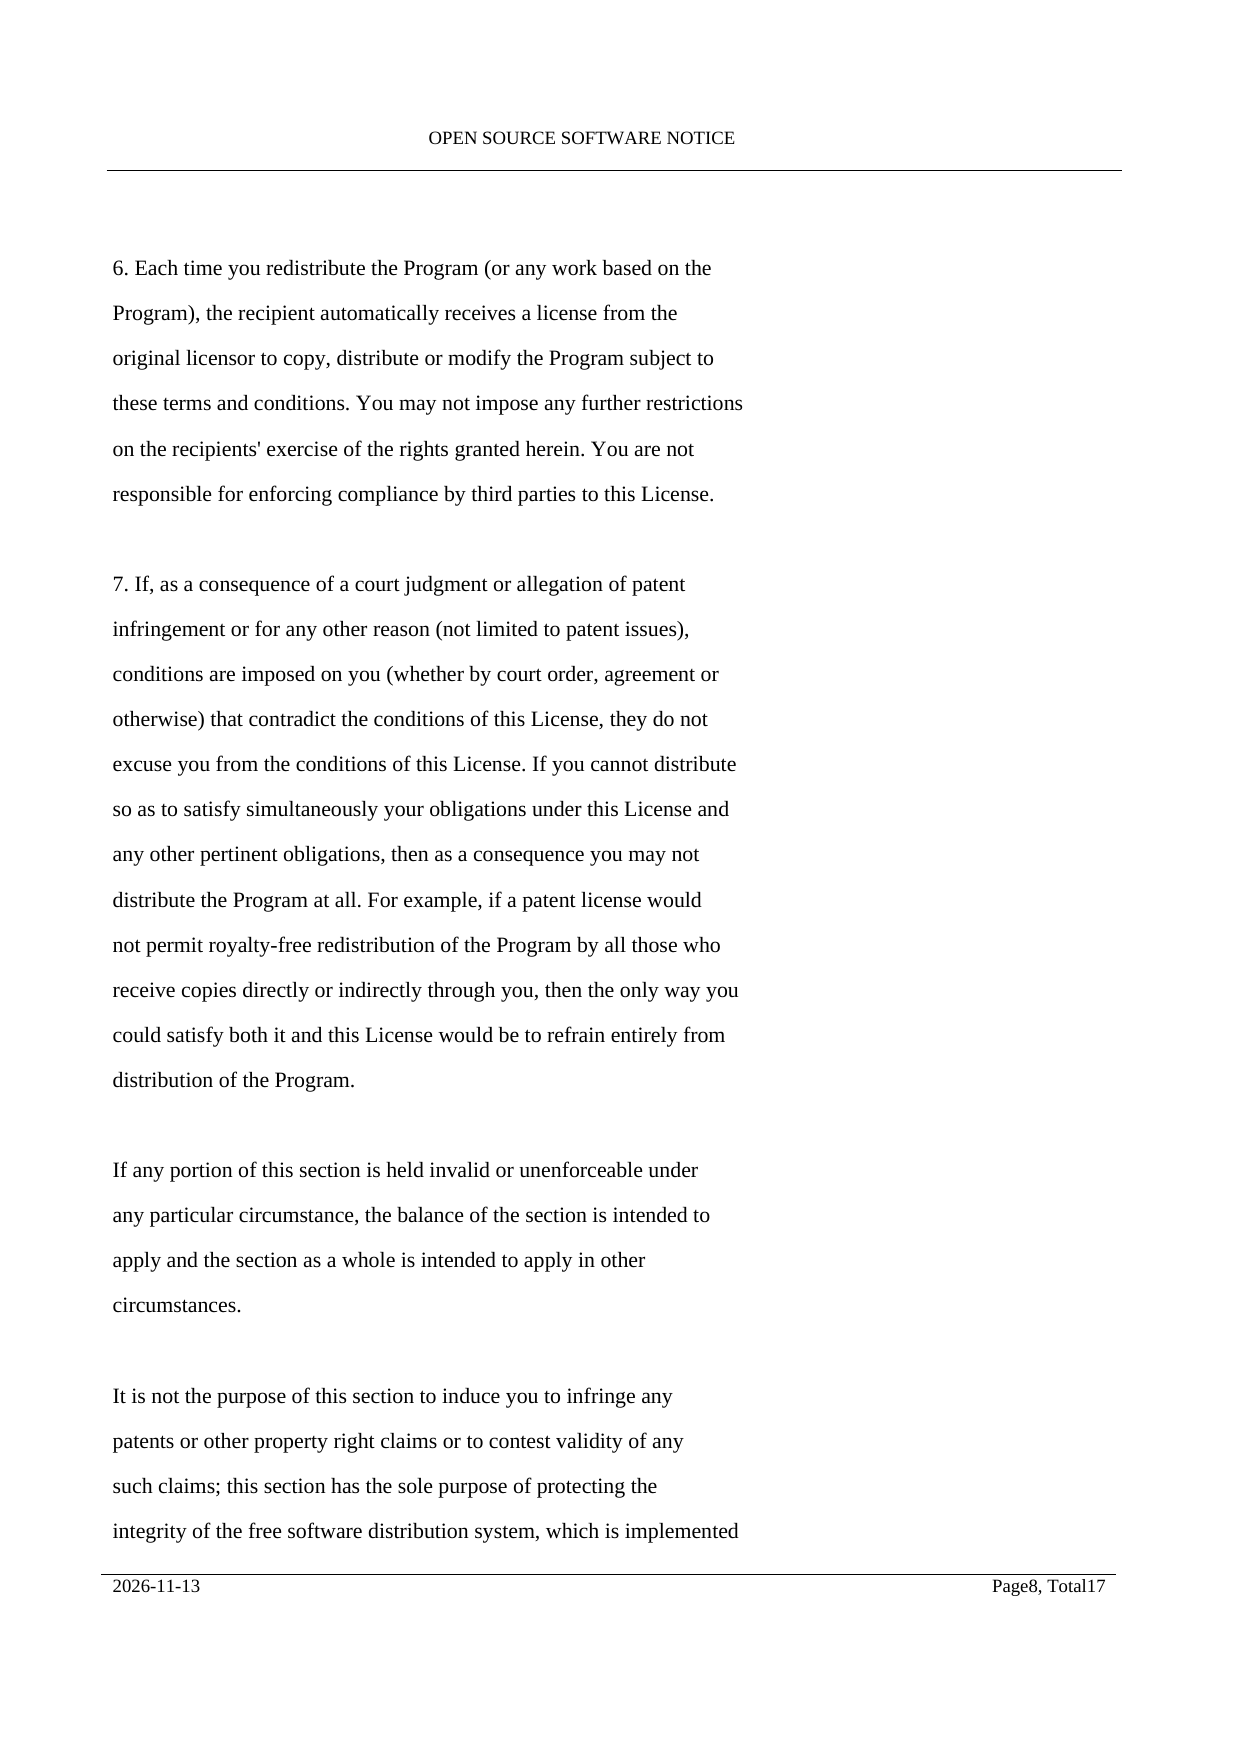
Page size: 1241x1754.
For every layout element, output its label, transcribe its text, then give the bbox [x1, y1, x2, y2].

text responsible for enforcing compliance by third parties to this License. [112, 477, 1128, 509]
text conditions are imposed on you (whether by court order, agreement or [112, 657, 1128, 690]
text receive copies directly or indirectly through you, then the only way you [112, 973, 1128, 1006]
text otherwise) that contradict the conditions of this License, they do not [112, 702, 1128, 735]
text 6. Each time you redistribute the Program (or any work based on the [112, 251, 1128, 284]
text excuse you from the conditions of this License. If you cannot distribute [112, 748, 1128, 780]
text If any portion of this section is held invalid or unenforceable under [112, 1153, 1128, 1186]
text such claims; this section has the sole purpose of protecting the [112, 1469, 1128, 1502]
text these terms and conditions. You may not impose any further restrictions [112, 387, 1128, 419]
text any other pertinent obligations, then as a consequence you may not [112, 838, 1128, 870]
text Program), the recipient automatically receives a license from the [112, 297, 1128, 329]
text distribute the Program at all. For example, if a patent license would [112, 883, 1128, 915]
text apply and the section as a whole is intended to apply in other [112, 1244, 1128, 1276]
text original licensor to copy, distribute or modify the Program subject to [112, 342, 1128, 374]
text 7. If, as a consequence of a court judgment or allegation of patent [112, 567, 1128, 600]
text integrity of the free software distribution system, which is implemented [112, 1514, 1128, 1547]
text not permit royalty-free redistribution of the Program by all those who [112, 928, 1128, 961]
text could satisfy both it and this License would be to refrain entirely from [112, 1018, 1128, 1051]
text distribution of the Program. [112, 1063, 1128, 1096]
text patents or other property right claims or to contest validity of any [112, 1424, 1128, 1457]
text so as to satisfy simultaneously your obligations under this License and [112, 793, 1128, 825]
text infringement or for any other reason (not limited to patent issues), [112, 612, 1128, 645]
text circumstances. [112, 1289, 1128, 1321]
text on the recipients' exercise of the rights granted herein. You are not [112, 432, 1128, 464]
text It is not the purpose of this section to induce you to infringe any [112, 1379, 1128, 1412]
text any particular circumstance, the balance of the section is intended to [112, 1199, 1128, 1231]
